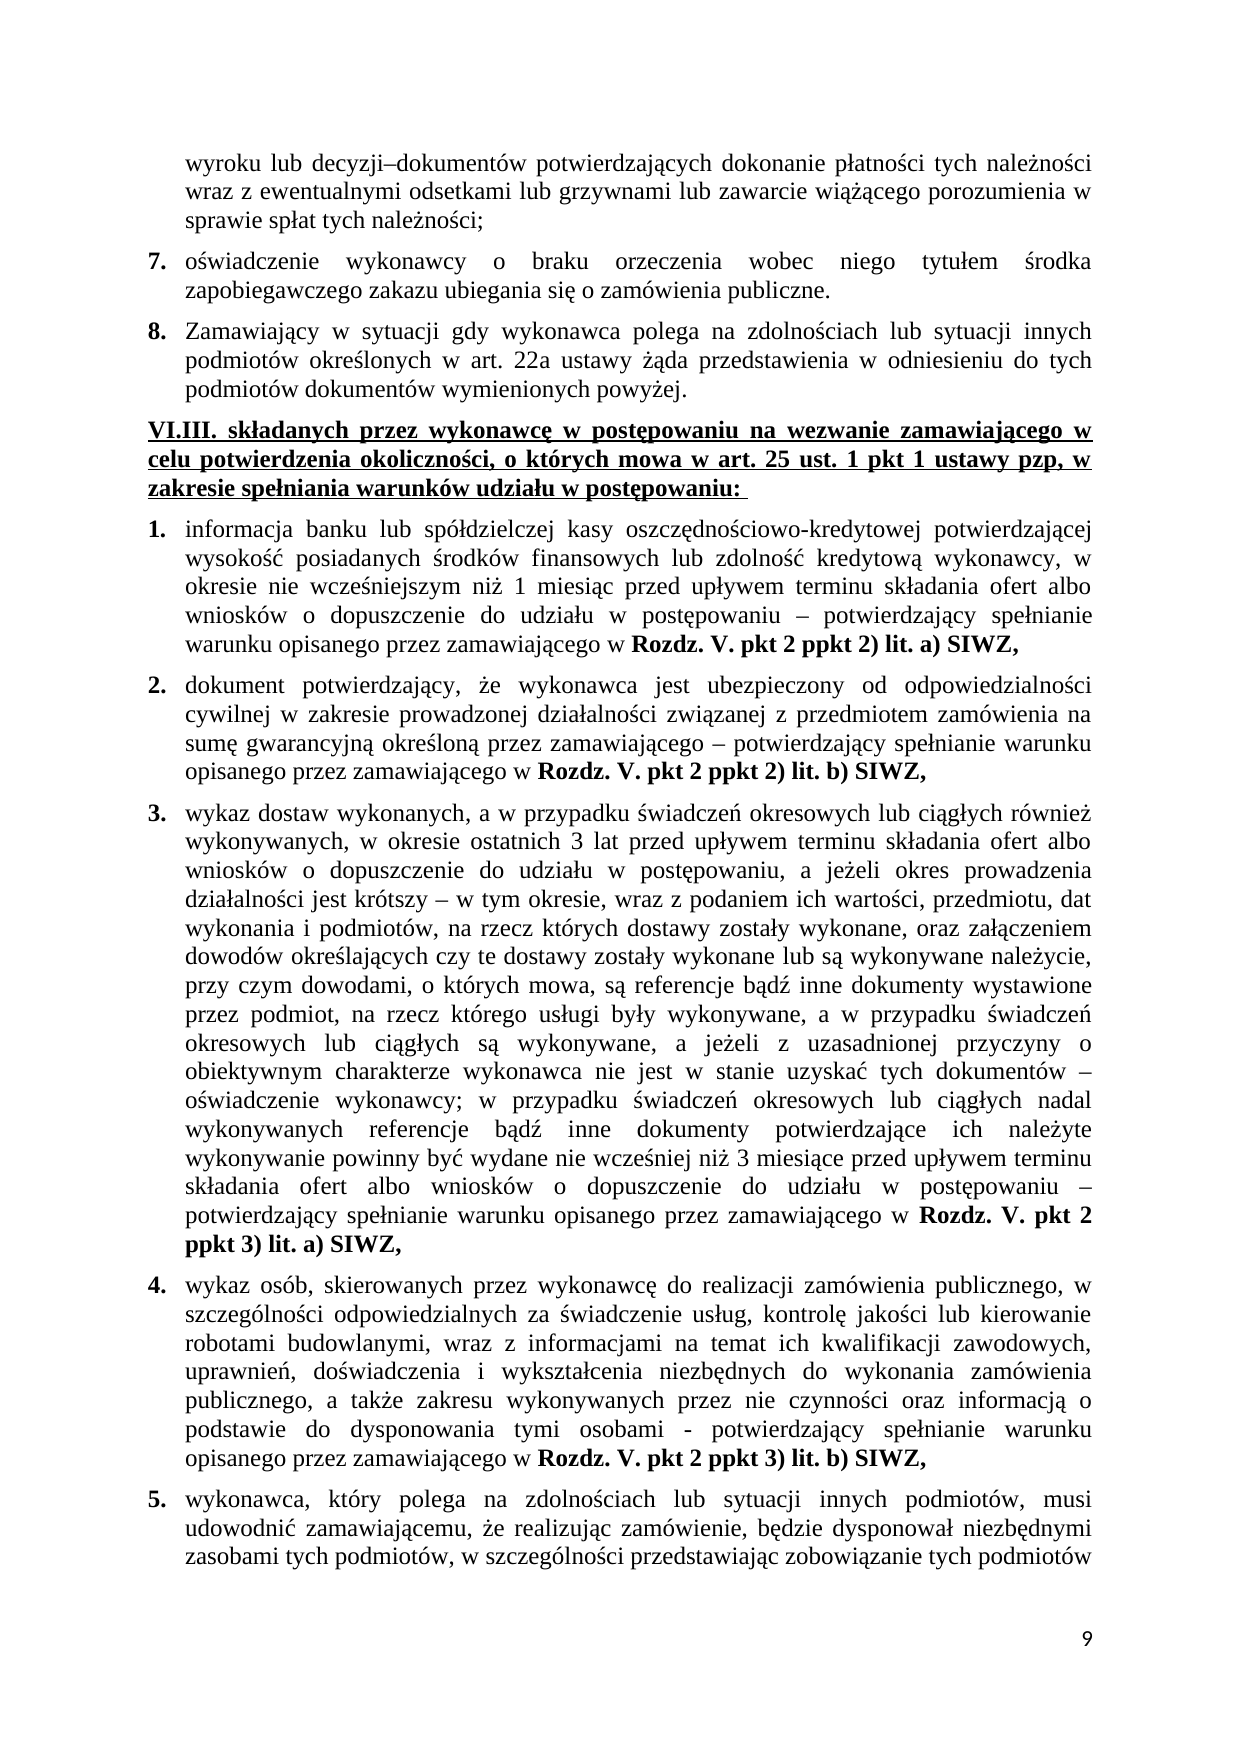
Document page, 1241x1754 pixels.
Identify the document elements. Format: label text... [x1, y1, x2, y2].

list oświadczenie wykonawcy o braku orzeczenia wobec niego tytułem środka zapobiegawczego zakazu ubiegania się o zamówienia publiczne. [148, 246, 1093, 304]
list wykaz osób, skierowanych przez wykonawcę do realizacji zamówienia publicznego, w szczególności odpowiedzialnych za świadczenie usług, kontrolę jakości lub kierowanie robotami budowlanymi, wraz z informacjami na temat ich kwalifikacji zawodowych, uprawnień, doświadczenia i wykształcenia niezbędnych do wykonania zamówienia publicznego, a także zakresu wykonywanych przez nie czynności oraz informacją o podstawie do dysponowania tymi osobami - potwierdzający spełnianie warunku opisanego przez zamawiającego w Rozdz. V. pkt 2 ppkt 3) lit. b) SIWZ, [148, 1270, 1093, 1471]
list informacja banku lub spółdzielczej kasy oszczędnościowo-kredytowej potwierdzającej wysokość posiadanych środków finansowych lub zdolność kredytową wykonawcy, w okresie nie wcześniejszym niż 1 miesiąc przed upływem terminu składania ofert albo wniosków o dopuszczenie do udziału w postępowaniu – potwierdzający spełnianie warunku opisanego przez zamawiającego w Rozdz. V. pkt 2 ppkt 2) lit. a) SIWZ, [148, 514, 1093, 658]
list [148, 1484, 1093, 1570]
list Zamawiający w sytuacji gdy wykonawca polega na zdolnościach lub sytuacji innych podmiotów określonych w art. 22a ustawy żąda przedstawienia w odniesieniu do tych podmiotów dokumentów wymienionych powyżej. [148, 316, 1093, 403]
text VI.III. składanych przez wykonawcę w postępowaniu na wezwanie zamawiającego w celu potwierdzenia okoliczności, o których mowa w art. 25 ust. 1 pkt 1 ustawy pzp, w zakresie spełniania warunków udziału w postępowaniu: [148, 442, 1093, 501]
text VI.III. składanych przez wykonawcę w postępowaniu na wezwanie zamawiającego w celu potwierdzenia okoliczności, o których mowa w art. 25 ust. 1 pkt 1 ustawy pzp, w zakresie spełniania warunków udziału w postępowaniu: [148, 415, 1093, 440]
list dokument potwierdzający, że wykonawca jest ubezpieczony od odpowiedzialności cywilnej w zakresie prowadzonej działalności związanej z przedmiotem zamówienia na sumę gwarancyjną określoną przez zamawiającego – potwierdzający spełnianie warunku opisanego przez zamawiającego w Rozdz. V. pkt 2 ppkt 2) lit. b) SIWZ, [148, 670, 1093, 785]
list wykaz dostaw wykonanych, a w przypadku świadczeń okresowych lub ciągłych również wykonywanych, w okresie ostatnich 3 lat przed upływem terminu składania ofert albo wniosków o dopuszczenie do udziału w postępowaniu, a jeżeli okres prowadzenia działalności jest krótszy – w tym okresie, wraz z podaniem ich wartości, przedmiotu, dat wykonania i podmiotów, na rzecz których dostawy zostały wykonane, oraz załączeniem dowodów określających czy te dostawy zostały wykonane lub są wykonywane należycie, przy czym dowodami, o których mowa, są referencje bądź inne dokumenty wystawione przez podmiot, na rzecz którego usługi były wykonywane, a w przypadku świadczeń okresowych lub ciągłych są wykonywane, a jeżeli z uzasadnionej przyczyny o obiektywnym charakterze wykonawca nie jest w stanie uzyskać tych dokumentów – oświadczenie wykonawcy; w przypadku świadczeń okresowych lub ciągłych nadal wykonywanych referencje bądź inne dokumenty potwierdzające ich należyte wykonywanie powinny być wydane nie wcześniej niż 3 miesiące przed upływem terminu składania ofert albo wniosków o dopuszczenie do udziału w postępowaniu – potwierdzający spełnianie warunku opisanego przez zamawiającego w Rozdz. V. pkt 2 ppkt 3) lit. a) SIWZ, [148, 798, 1093, 1258]
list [148, 148, 1093, 234]
